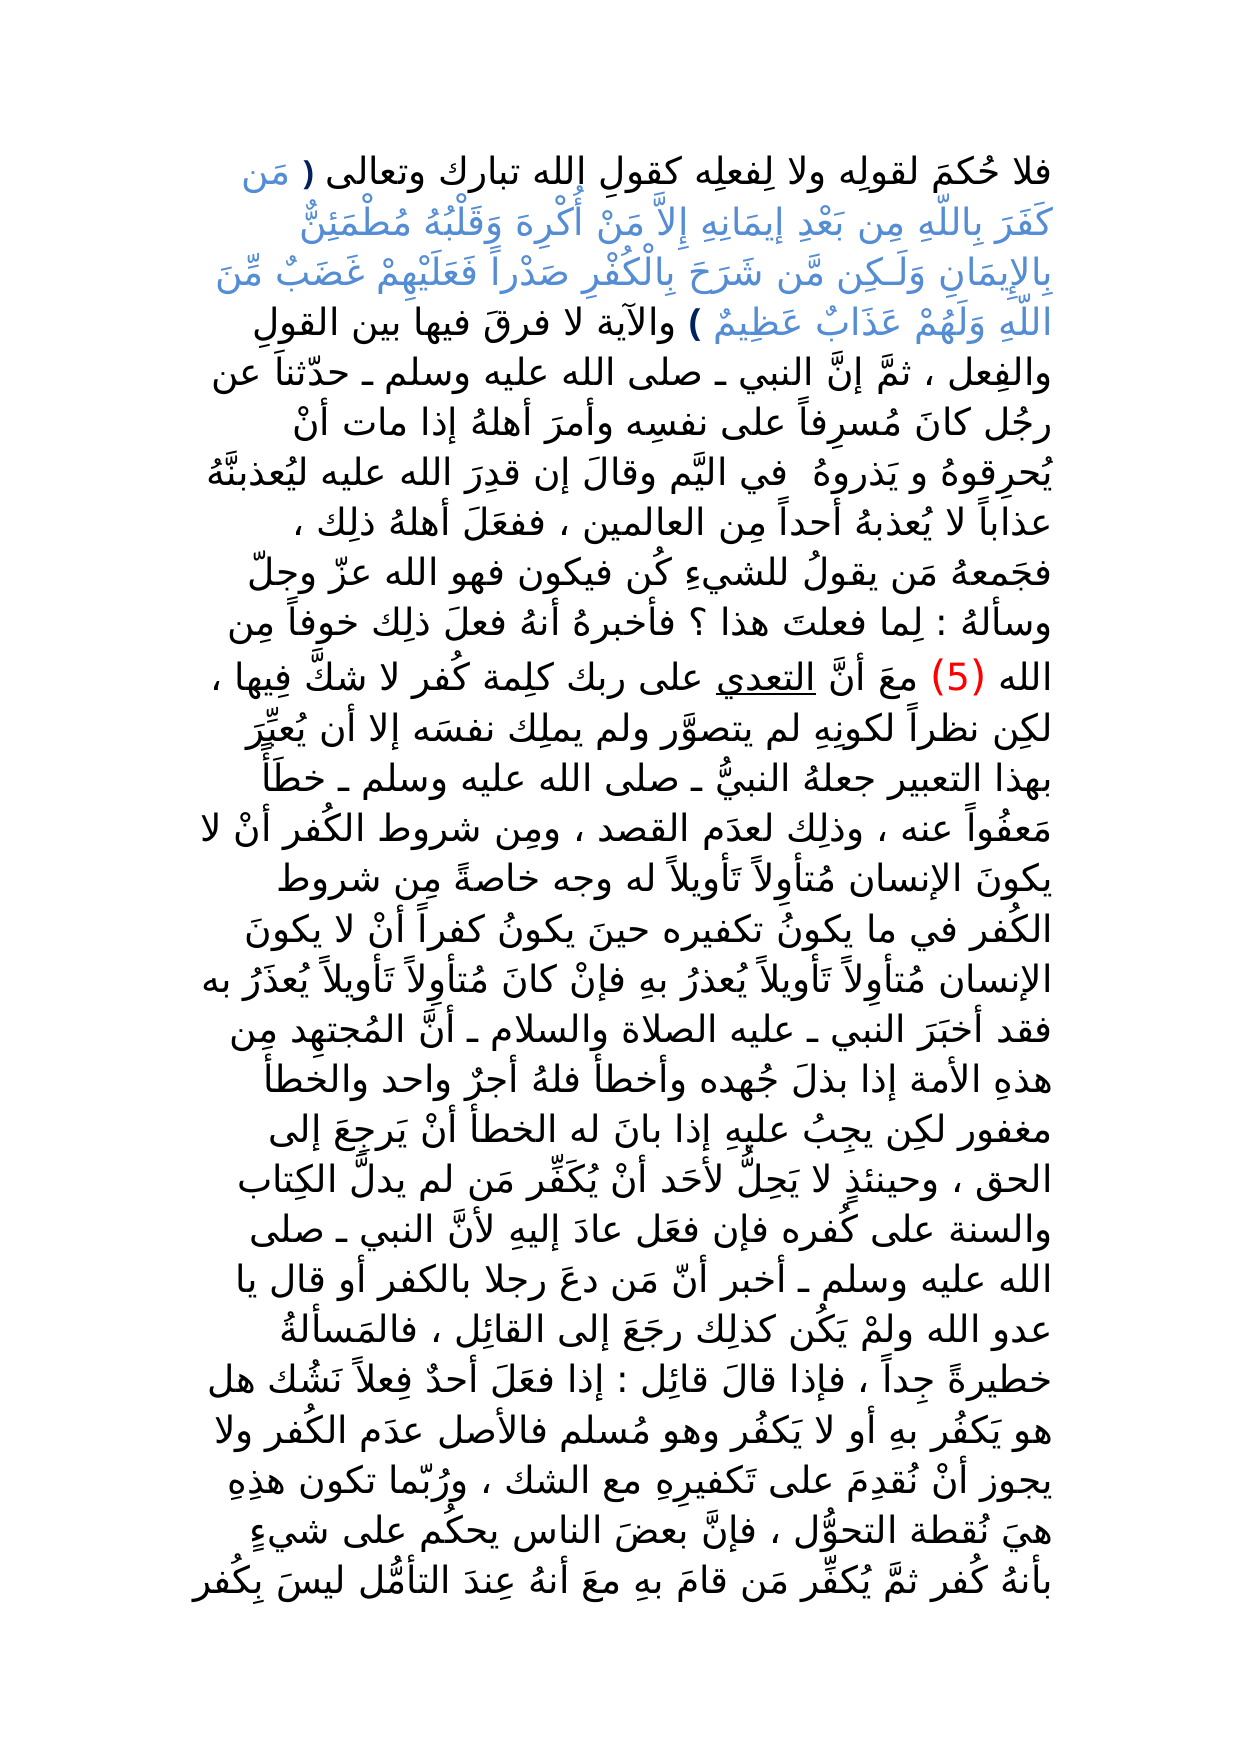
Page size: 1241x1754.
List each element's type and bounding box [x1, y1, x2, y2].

text [187, 150, 1053, 1602]
